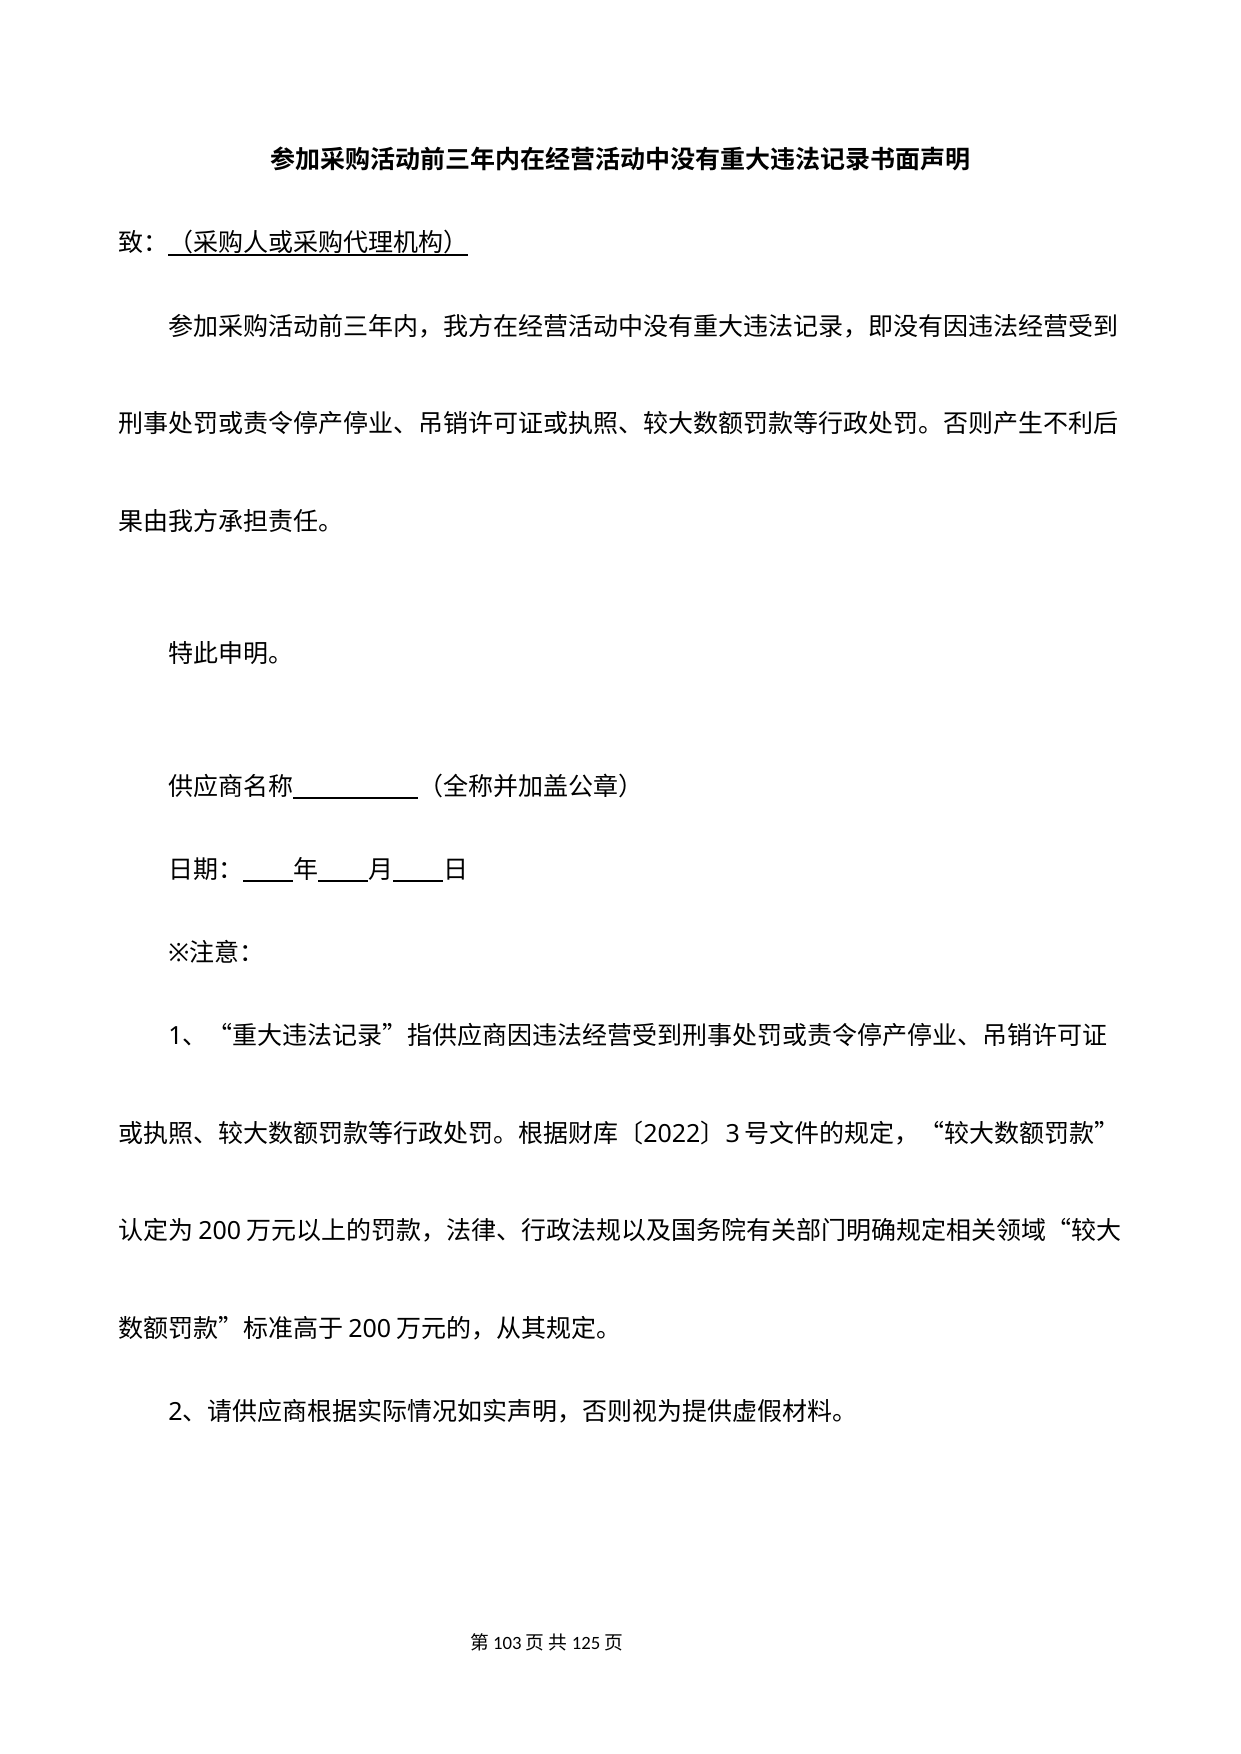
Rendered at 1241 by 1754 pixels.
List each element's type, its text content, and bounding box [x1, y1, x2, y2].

text ※注意： [118, 918, 1122, 983]
text 参加采购活动前三年内，我方在经营活动中没有重大违法记录，即没有因违法经营受到刑事处罚或责令停产停业、吊销许可证或执照、较大数额罚款等行政处罚。否则产生不利后果由我方承担责任。 [118, 292, 1122, 552]
text 1、“重大违法记录”指供应商因违法经营受到刑事处罚或责令停产停业、吊销许可证或执照、较大数额罚款等行政处罚。根据财库〔2022〕3号文件的规定，“较大数额罚款”认定为200万元以上的罚款，法律、行政法规以及国务院有关部门明确规定相关领域“较大数额罚款”标准高于200万元的，从其规定。 [118, 1001, 1122, 1359]
text 供应商名称 （全称并加盖公章） [118, 752, 1122, 817]
text 参加采购活动前三年内在经营活动中没有重大违法记录书面声明 [118, 125, 1122, 190]
text 日期： 年 月 日 [118, 835, 1122, 900]
text 特此申明。 [118, 619, 1122, 684]
text 2、请供应商根据实际情况如实声明，否则视为提供虚假材料。 [118, 1377, 1122, 1442]
text 致：（采购人或采购代理机构） [118, 208, 1122, 273]
